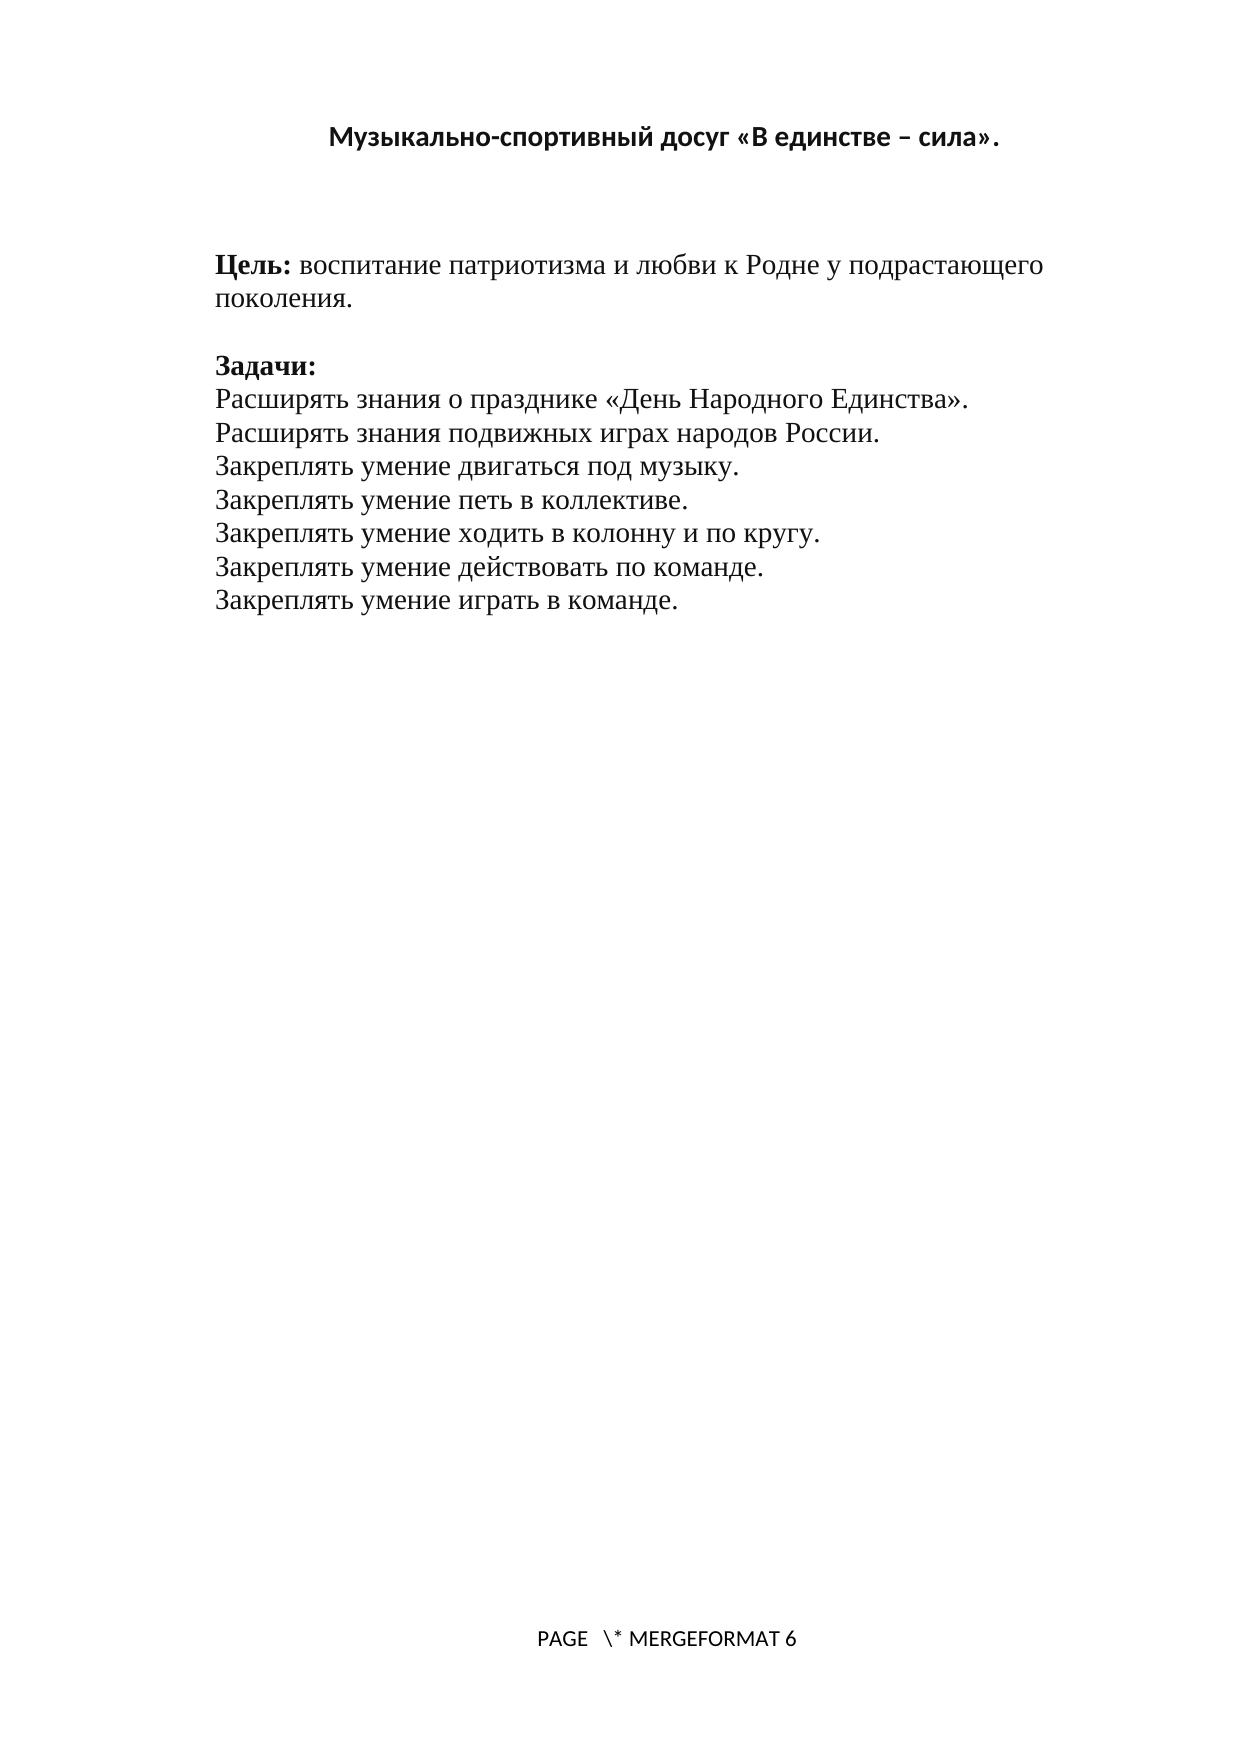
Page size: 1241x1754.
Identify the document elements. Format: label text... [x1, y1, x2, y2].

text Задачи: [177, 348, 1152, 381]
text Закреплять умение двигаться под музыку. [177, 448, 1152, 482]
text Закреплять умение играть в команде. [177, 582, 1152, 616]
text Закреплять умение ходить в колонну и по кругу. [177, 515, 1152, 549]
text Музыкально-спортивный досуг «В единстве – сила». [177, 118, 1152, 154]
text Цель: воспитание патриотизма и любви к Родне у подрастающего [177, 247, 1152, 281]
text Закреплять умение петь в коллективе. [177, 482, 1152, 515]
text Расширять знания о празднике «День Народного Единства». [177, 381, 1152, 415]
text Расширять знания подвижных играх народов России. [177, 415, 1152, 448]
text Закреплять умение действовать по команде. [177, 549, 1152, 582]
text поколения. [177, 281, 1152, 314]
